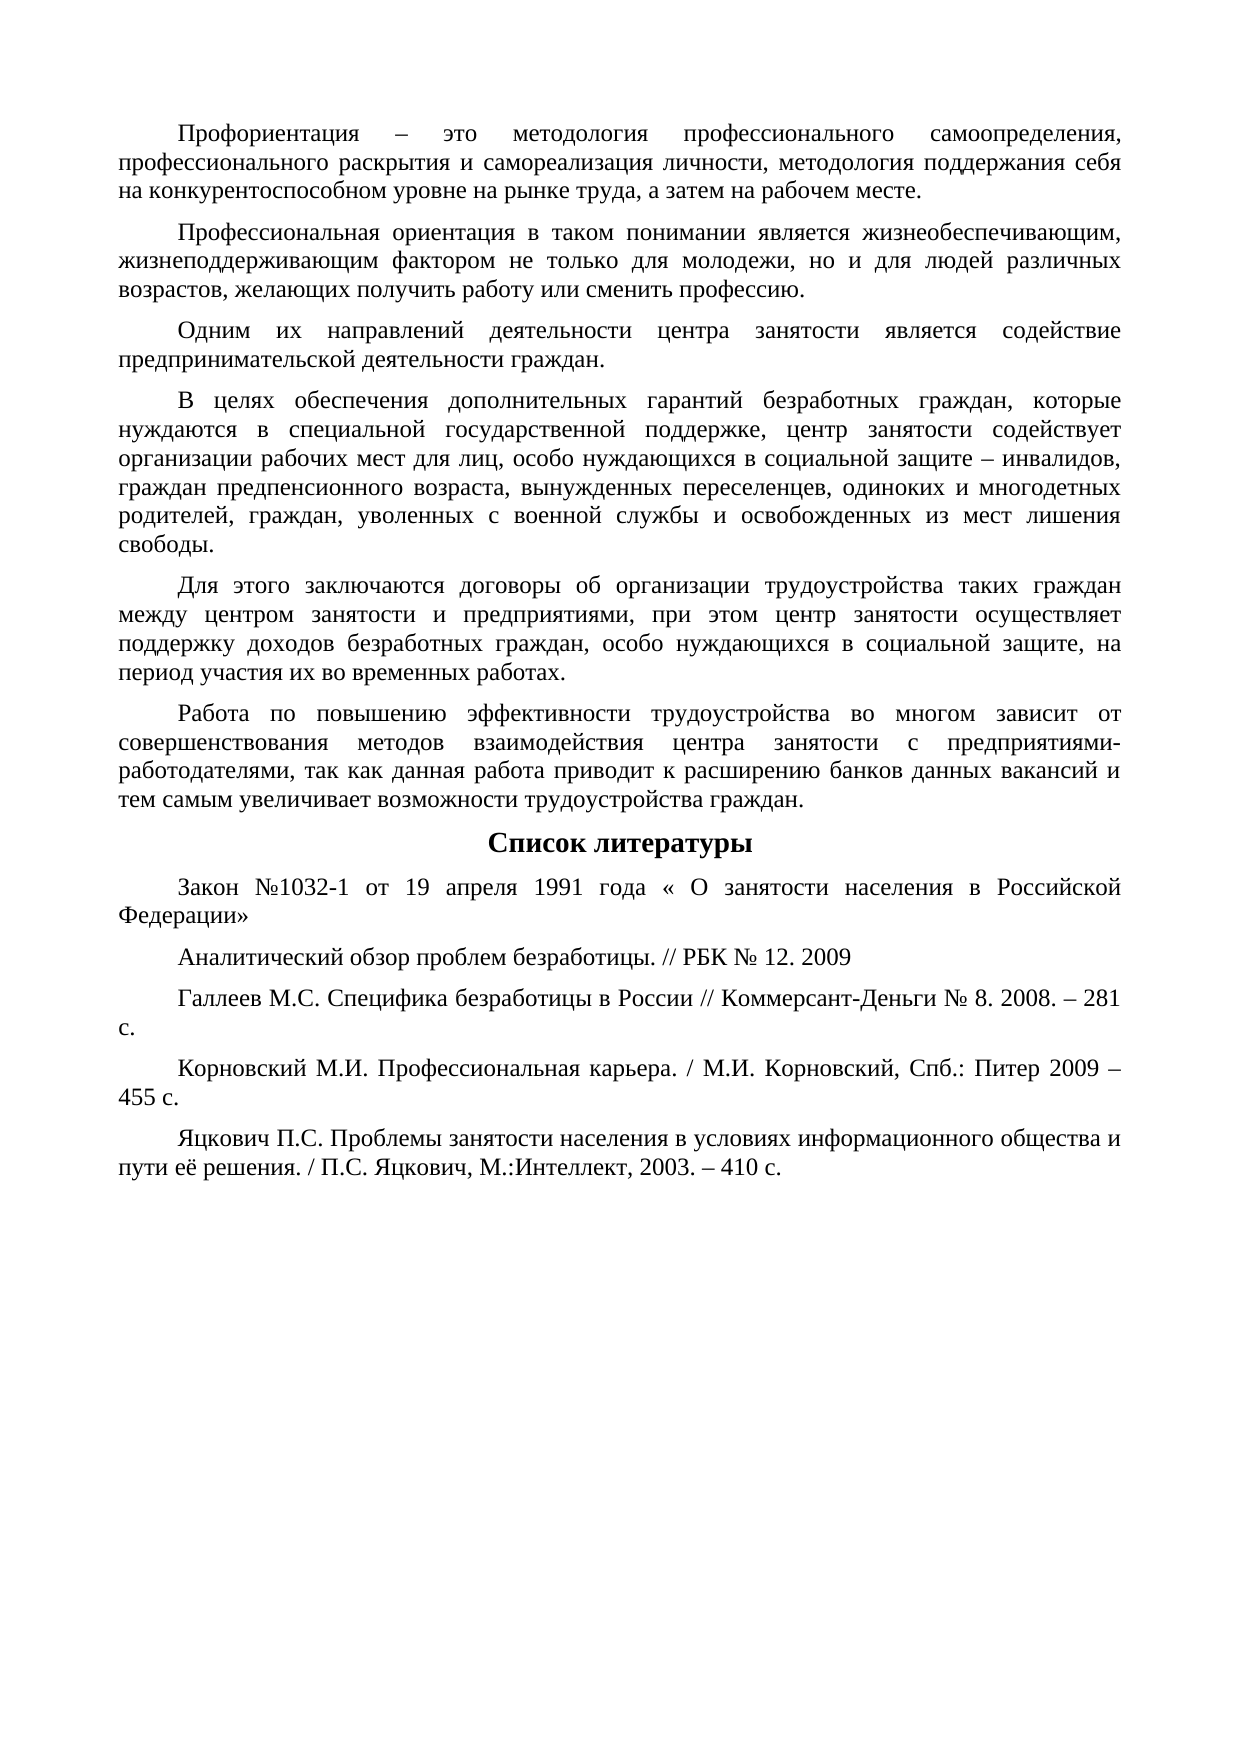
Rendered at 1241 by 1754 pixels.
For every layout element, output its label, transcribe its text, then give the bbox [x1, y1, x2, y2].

text Галлеев М.С. Специфика безработицы в России // Коммерсант-Деньги № 8. 2008. – 281 с. [118, 983, 1122, 1040]
text Закон №1032-1 от 19 апреля 1991 года « О занятости населения в Российской Федерации» [118, 872, 1122, 929]
text Для этого заключаются договоры об организации трудоустройства таких граждан между центром занятости и предприятиями, при этом центр занятости осуществляет поддержку доходов безработных граждан, особо нуждающихся в социальной защите, на период участия их во временных работах. [118, 571, 1122, 686]
text Список литературы [118, 826, 1122, 859]
text В целях обеспечения дополнительных гарантий безработных граждан, которые нуждаются в специальной государственной поддержке, центр занятости содействует организации рабочих мест для лиц, особо нуждающихся в социальной защите – инвалидов, граждан предпенсионного возраста, вынужденных переселенцев, одиноких и многодетных родителей, граждан, уволенных с военной службы и освобожденных из мест лишения свободы. [118, 386, 1122, 558]
text Корновский М.И. Профессиональная карьера. / М.И. Корновский, Спб.: Питер 2009 – 455 с. [118, 1053, 1122, 1110]
text Профориентация – это методология профессионального самоопределения, профессионального раскрытия и самореализация личности, методология поддержания себя на конкурентоспособном уровне на рынке труда, а затем на рабочем месте. [118, 118, 1122, 204]
text Яцкович П.С. Проблемы занятости населения в условиях информационного общества и пути её решения. / П.С. Яцкович, М.:Интеллект, 2003. – 410 с. [118, 1123, 1122, 1180]
text Работа по повышению эффективности трудоустройства во многом зависит от совершенствования методов взаимодействия центра занятости с предприятиями-работодателями, так как данная работа приводит к расширению банков данных вакансий и тем самым увеличивает возможности трудоустройства граждан. [118, 698, 1122, 813]
text Профессиональная ориентация в таком понимании является жизнеобеспечивающим, жизнеподдерживающим фактором не только для молодежи, но и для людей различных возрастов, желающих получить работу или сменить профессию. [118, 217, 1122, 303]
text Аналитический обзор проблем безработицы. // РБК № 12. 2009 [118, 942, 1122, 970]
text Одним их направлений деятельности центра занятости является содействие предпринимательской деятельности граждан. [118, 316, 1122, 373]
